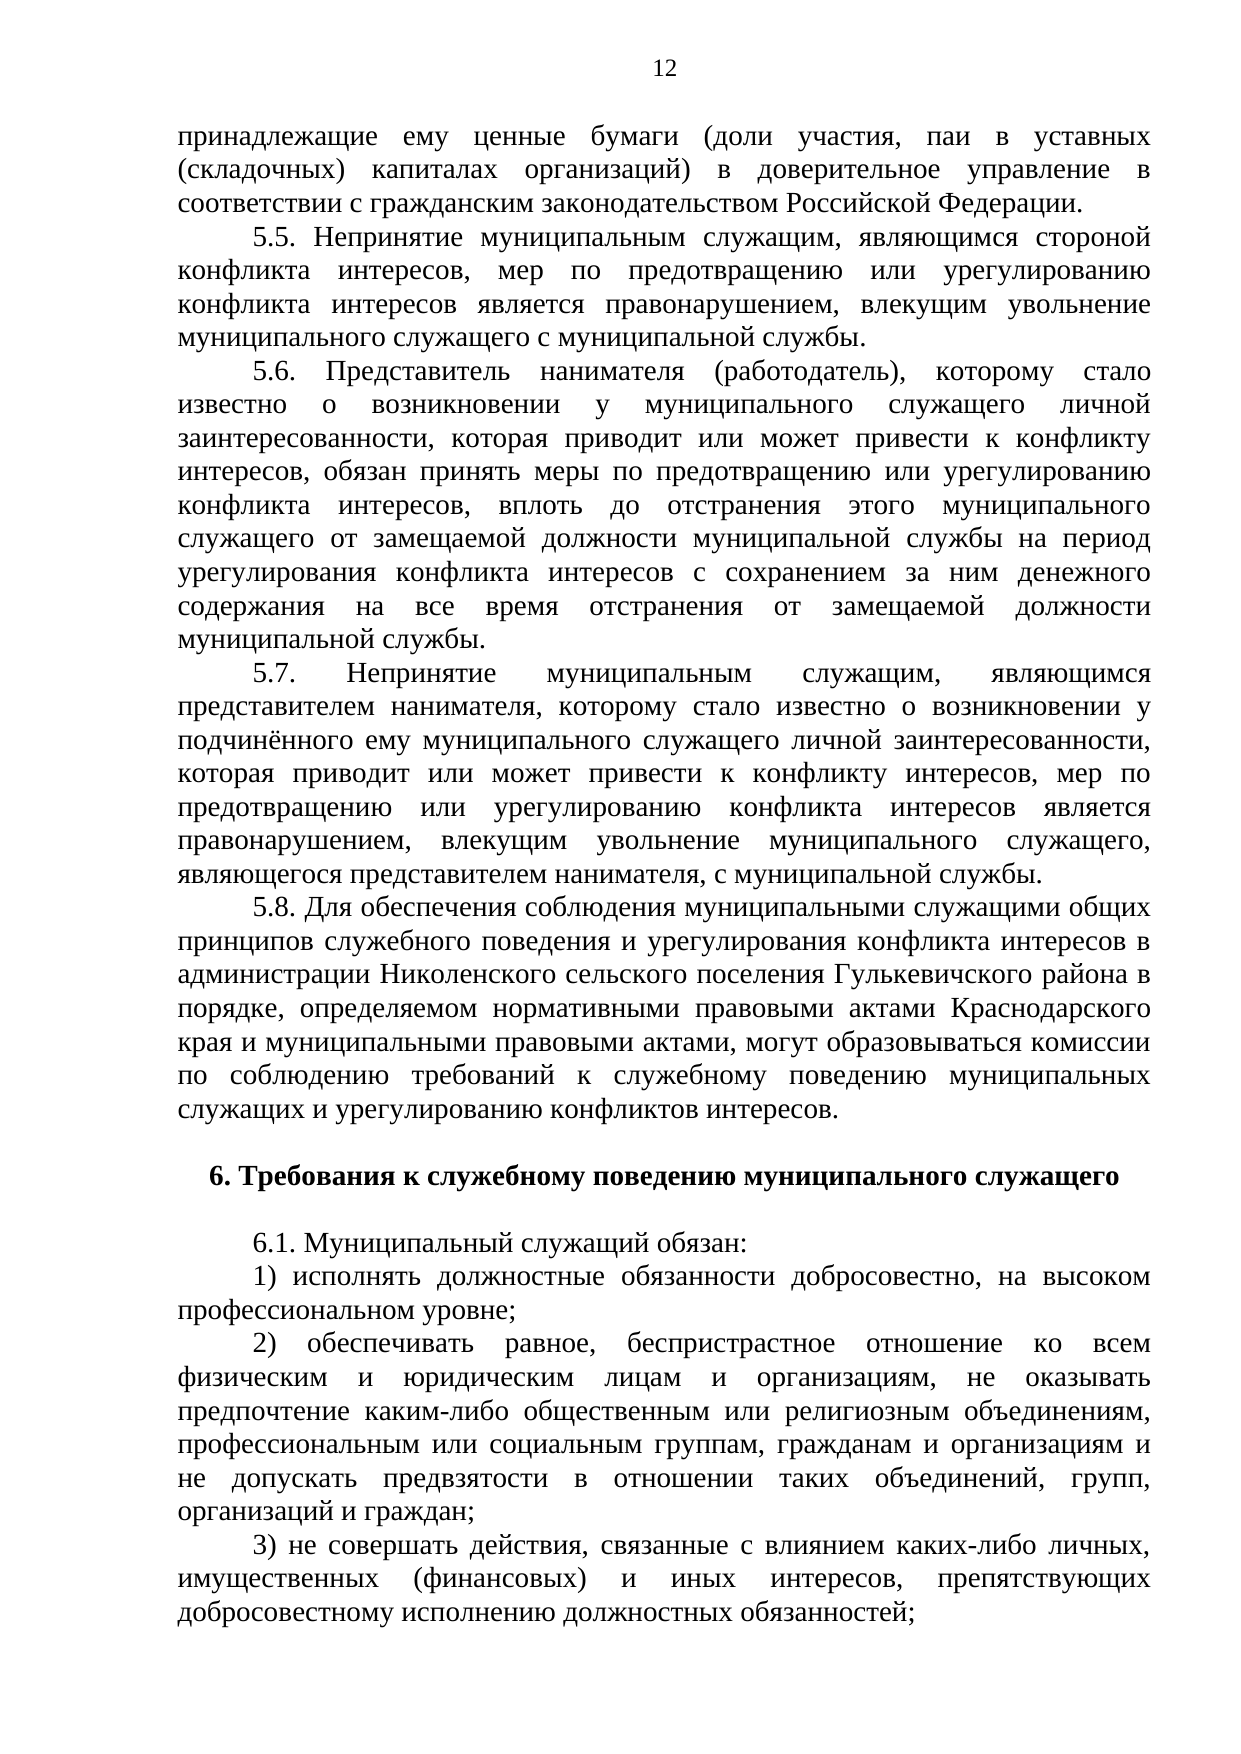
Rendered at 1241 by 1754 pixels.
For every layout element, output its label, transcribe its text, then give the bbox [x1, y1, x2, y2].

text 6. Требования к служебному поведению муниципального служащего [177, 1158, 1152, 1191]
text 6.1. Муниципальный служащий обязан: [177, 1225, 1152, 1258]
text 5.8. Для обеспечения соблюдения муниципальными служащими общих принципов служебного поведения и урегулирования конфликта интересов в администрации Николенского сельского поселения Гулькевичского района в порядке, определяемом нормативными правовыми актами Краснодарского края и муниципальными правовыми актами, могут образовываться комиссии по соблюдению требований к служебному поведению муниципальных служащих и урегулированию конфликтов интересов. [177, 889, 1152, 1124]
text 5.5. Непринятие муниципальным служащим, являющимся стороной конфликта интересов, мер по предотвращению или урегулированию конфликта интересов является правонарушением, влекущим увольнение муниципального служащего с муниципальной службы. [177, 219, 1152, 353]
text 5.7. Непринятие муниципальным служащим, являющимся представителем нанимателя, которому стало известно о возникновении у подчинённого ему муниципального служащего личной заинтересованности, которая приводит или может привести к конфликту интересов, мер по предотвращению или урегулированию конфликта интересов является правонарушением, влекущим увольнение муниципального служащего, являющегося представителем нанимателя, с муниципальной службы. [177, 655, 1152, 889]
text 2) обеспечивать равное, беспристрастное отношение ко всем физическим и юридическим лицам и организациям, не оказывать предпочтение каким-либо общественным или религиозным объединениям, профессиональным или социальным группам, гражданам и организациям и не допускать предвзятости в отношении таких объединений, групп, организаций и граждан; [177, 1326, 1152, 1527]
text 3) не совершать действия, связанные с влиянием каких-либо личных, имущественных (финансовых) и иных интересов, препятствующих добросовестному исполнению должностных обязанностей; [177, 1527, 1152, 1627]
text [177, 118, 1152, 219]
text 1) исполнять должностные обязанности добросовестно, на высоком профессиональном уровне; [177, 1258, 1152, 1326]
text 5.6. Представитель нанимателя (работодатель), которому стало известно о возникновении у муниципального служащего личной заинтересованности, которая приводит или может привести к конфликту интересов, обязан принять меры по предотвращению или урегулированию конфликта интересов, вплоть до отстранения этого муниципального служащего от замещаемой должности муниципальной службы на период урегулирования конфликта интересов с сохранением за ним денежного содержания на все время отстранения от замещаемой должности муниципальной службы. [177, 353, 1152, 655]
